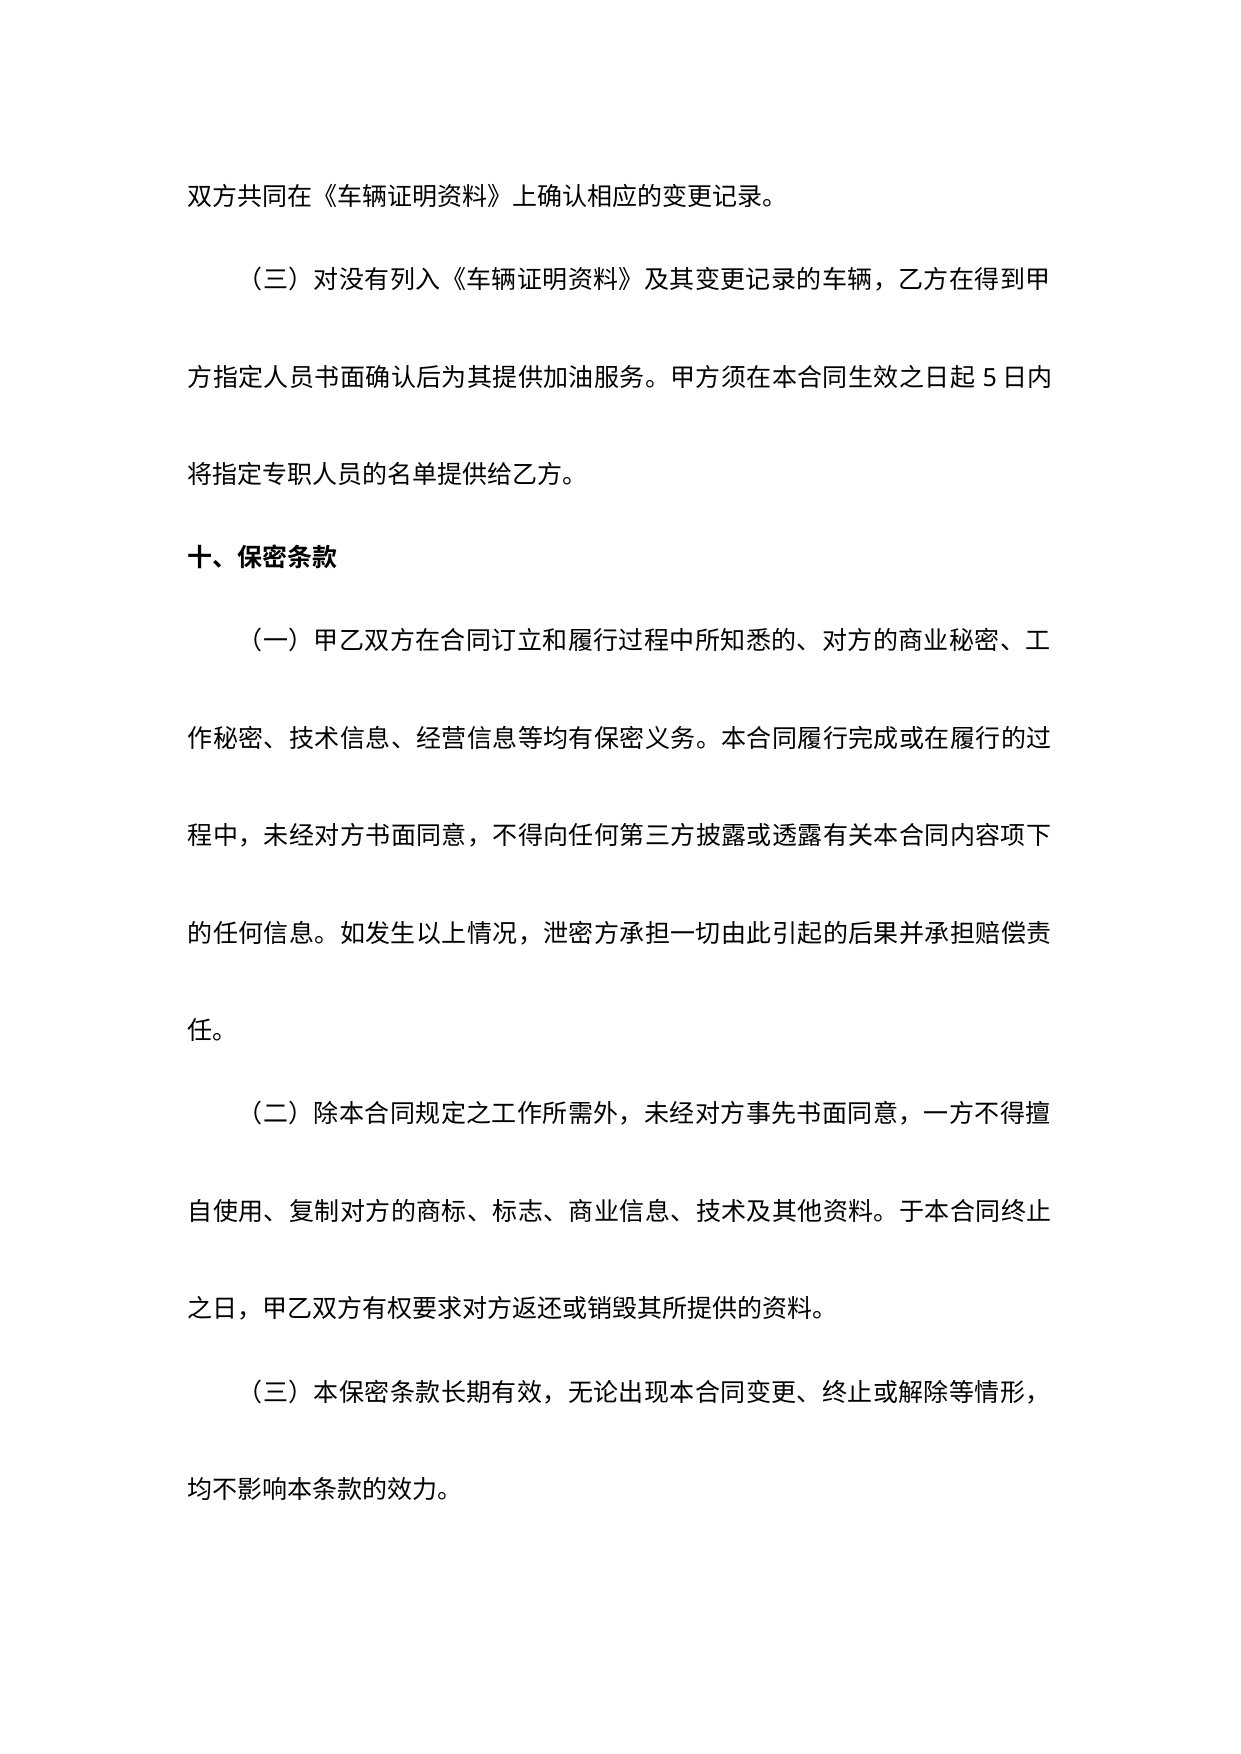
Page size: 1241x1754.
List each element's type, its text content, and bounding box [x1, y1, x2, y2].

text （三）本保密条款长期有效，无论出现本合同变更、终止或解除等情形，均不影响本条款的效力。 [187, 1358, 1053, 1520]
text 十、保密条款 [187, 523, 1083, 588]
text （二）除本合同规定之工作所需外，未经对方事先书面同意，一方不得擅自使用、复制对方的商标、标志、商业信息、技术及其他资料。于本合同终止之日，甲乙双方有权要求对方返还或销毁其所提供的资料。 [187, 1079, 1053, 1339]
text （三）对没有列入《车辆证明资料》及其变更记录的车辆，乙方在得到甲方指定人员书面确认后为其提供加油服务。甲方须在本合同生效之日起5日内将指定专职人员的名单提供给乙方。 [187, 245, 1053, 505]
text （一）甲乙双方在合同订立和履行过程中所知悉的、对方的商业秘密、工作秘密、技术信息、经营信息等均有保密义务。本合同履行完成或在履行的过程中，未经对方书面同意，不得向任何第三方披露或透露有关本合同内容项下的任何信息。如发生以上情况，泄密方承担一切由此引起的后果并承担赔偿责任。 [187, 606, 1053, 1061]
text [187, 162, 1053, 227]
